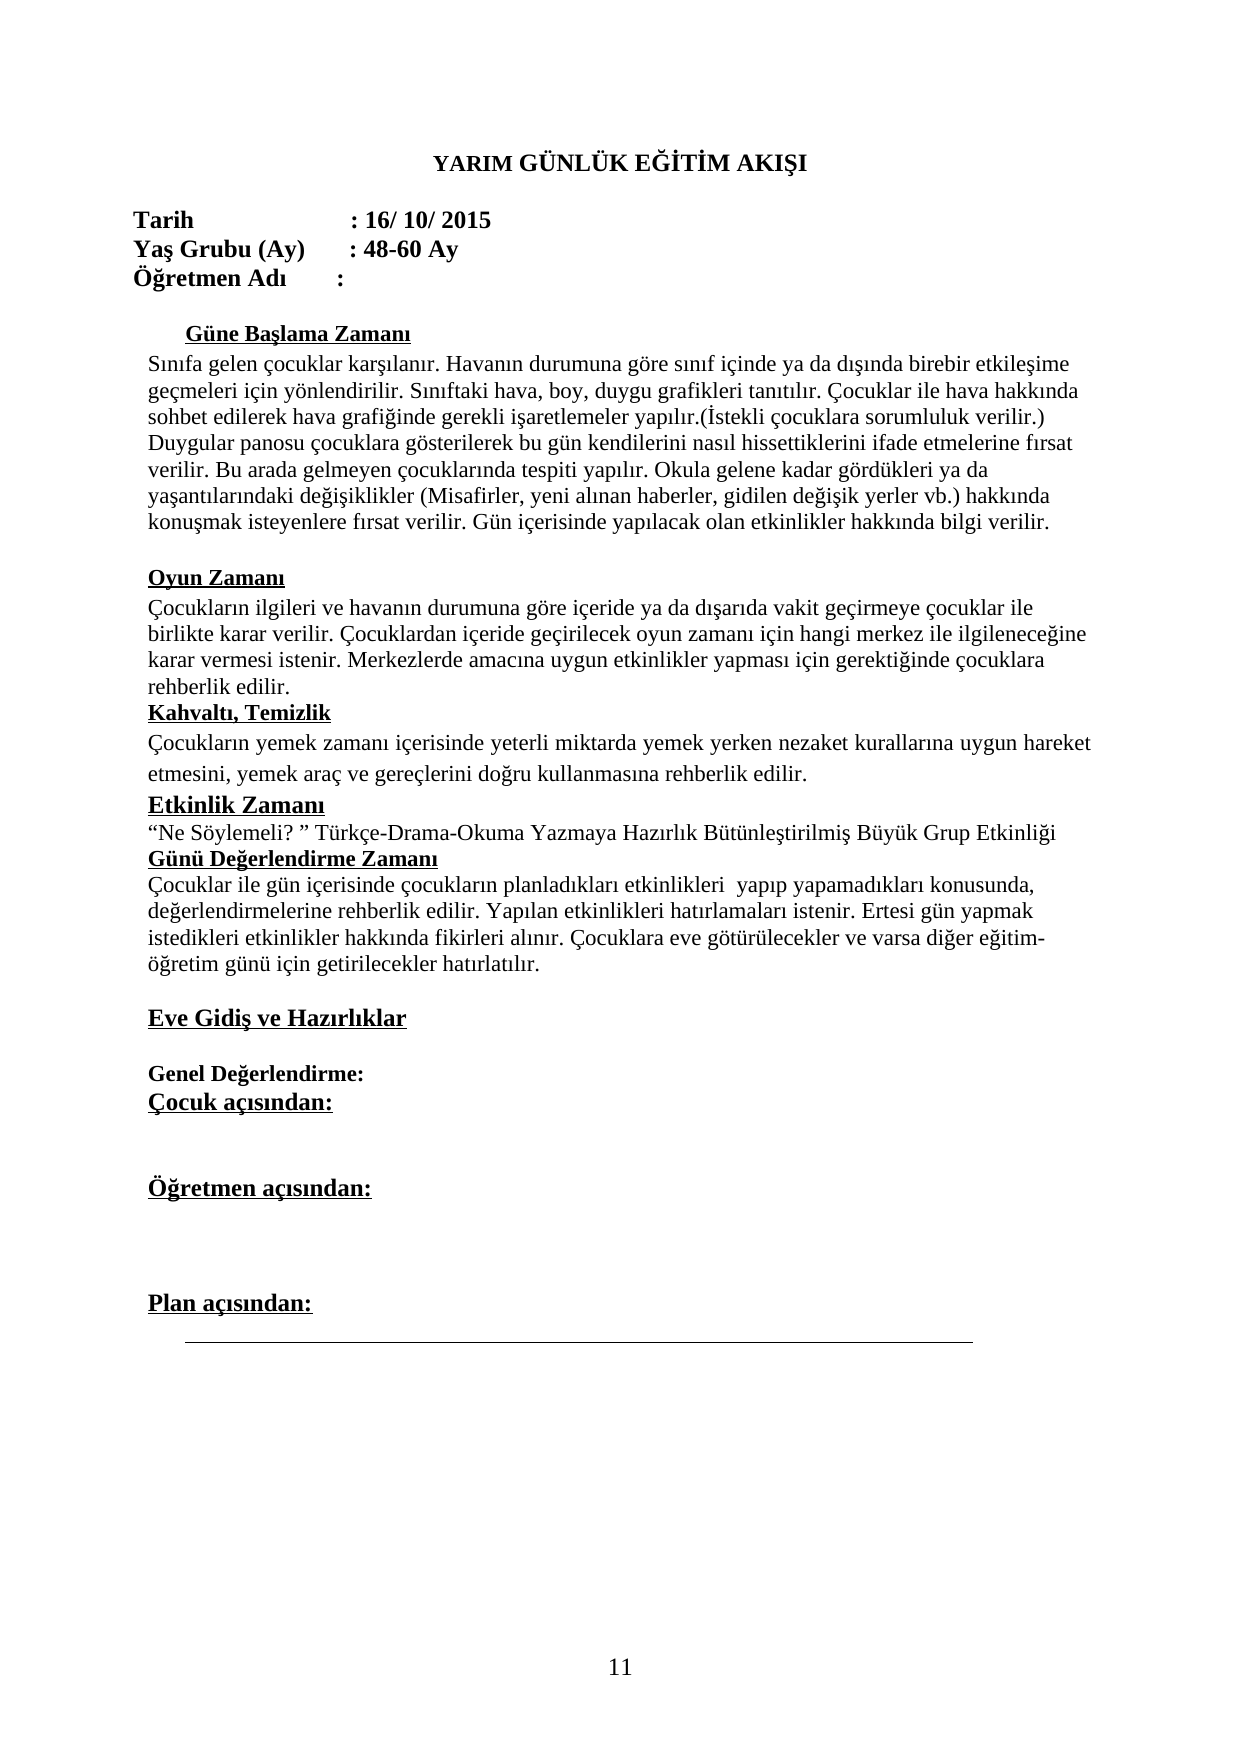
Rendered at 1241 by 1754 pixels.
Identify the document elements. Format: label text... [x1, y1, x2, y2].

text Çocuk açısından: [148, 1087, 1093, 1116]
text Tarih : 16/ 10/ 2015 [133, 205, 1093, 234]
text Güne Başlama Zamanı [185, 320, 1093, 346]
text Çocukların yemek zamanı içerisinde yeterli miktarda yemek yerken nezaket kurallarına uygun hareket etmesini, yemek araç ve gereçlerini doğru kullanmasına rehberlik edilir. [148, 729, 1093, 786]
text Öğretmen Adı : [133, 263, 1093, 291]
text Yaş Grubu (Ay) : 48-60 Ay [133, 234, 1093, 263]
text Etkinlik Zamanı [148, 790, 1093, 818]
text Plan açısından: [148, 1288, 1093, 1317]
text Kahvaltı, Temizlik [148, 699, 1093, 726]
text Sınıfa gelen çocuklar karşılanır. Havanın durumuna göre sınıf içinde ya da dışında birebir etkileşime geçmeleri için yönlendirilir. Sınıftaki hava, boy, duygu grafikleri tanıtılır. Çocuklar ile hava hakkında sohbet edilerek hava grafiğinde gerekli işaretlemeler yapılır.(İstekli çocuklara sorumluluk verilir.) Duygular panosu çocuklara gösterilerek bu gün kendilerini nasıl hissettiklerini ifade etmelerine fırsat verilir. Bu arada gelmeyen çocuklarında tespiti yapılır. Okula gelene kadar gördükleri ya da yaşantılarındaki değişiklikler (Misafirler, yeni alınan haberler, gidilen değişik yerler vb.) hakkında konuşmak isteyenlere fırsat verilir. Gün içerisinde yapılacak olan etkinlikler hakkında bilgi verilir. [148, 350, 1093, 535]
text Öğretmen açısından: [148, 1173, 1093, 1202]
text Çocukların ilgileri ve havanın durumuna göre içeride ya da dışarıda vakit geçirmeye çocuklar ile birlikte karar verilir. Çocuklardan içeride geçirilecek oyun zamanı için hangi merkez ile ilgileneceğine karar vermesi istenir. Merkezlerde amacına uygun etkinlikler yapması için gerektiğinde çocuklara rehberlik edilir. [148, 594, 1093, 699]
text “Ne Söylemeli? ” Türkçe-Drama-Okuma Yazmaya Hazırlık Bütünleştirilmiş Büyük Grup Etkinliği [148, 818, 1093, 845]
text Günü Değerlendirme Zamanı [148, 845, 1093, 871]
text Genel Değerlendirme: [148, 1061, 1093, 1087]
text Çocuklar ile gün içerisinde çocukların planladıkları etkinlikleri yapıp yapamadıkları konusunda, değerlendirmelerine rehberlik edilir. Yapılan etkinlikleri hatırlamaları istenir. Ertesi gün yapmak istedikleri etkinlikler hakkında fikirleri alınır. Çocuklara eve götürülecekler ve varsa diğer eğitim-öğretim günü için getirilecekler hatırlatılır. [148, 871, 1093, 977]
text YARIM GÜNLÜK EĞİTİM AKIŞI [148, 148, 1093, 176]
text Oyun Zamanı [148, 563, 1093, 590]
text Eve Gidiş ve Hazırlıklar [148, 1003, 1093, 1032]
